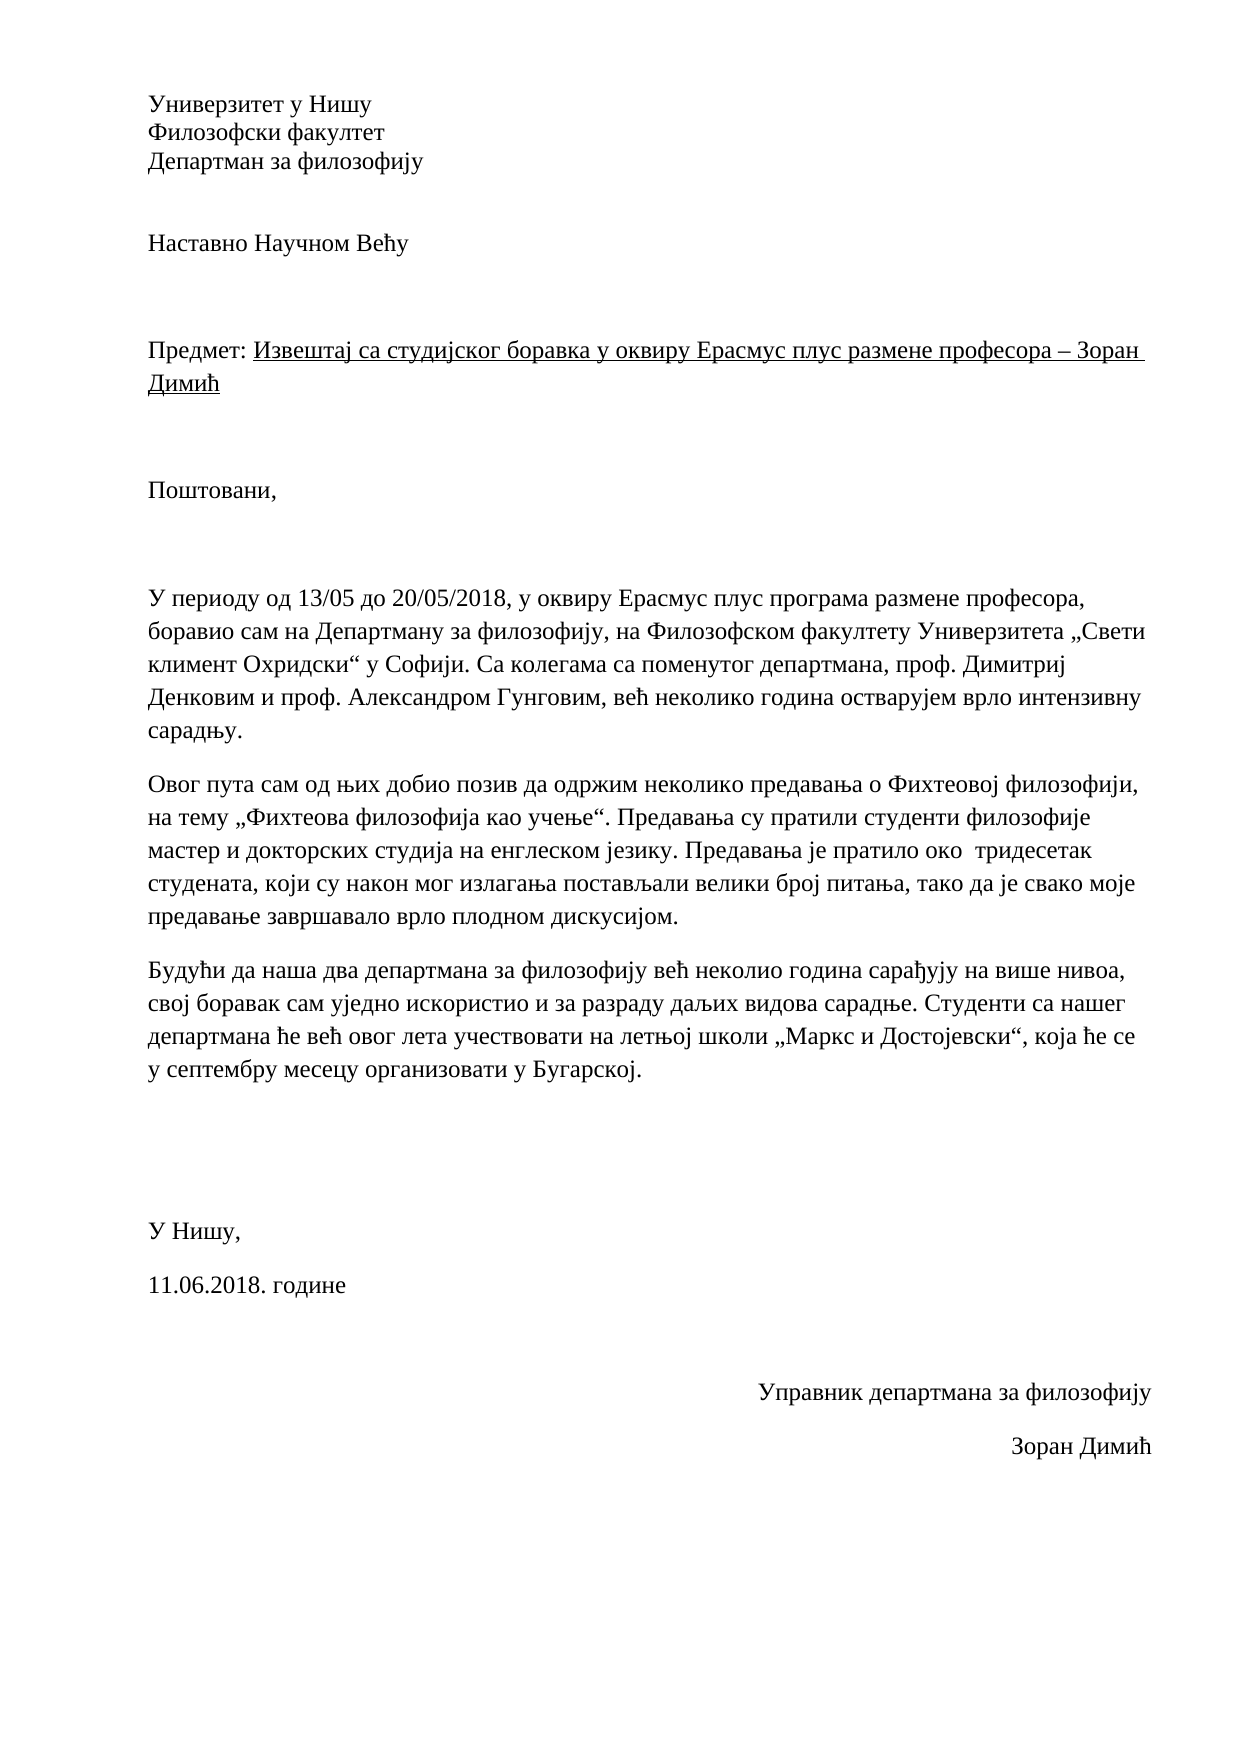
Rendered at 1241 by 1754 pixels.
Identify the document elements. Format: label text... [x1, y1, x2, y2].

text Предмет: Извештај са студијског боравка у оквиру Ерасмус плус размене професора – Зоран Димић [148, 335, 1152, 397]
text Овог пута сам од њих добио позив да одржим неколико предавања о Фихтеовој филозофији, на тему „Фихтеова филозофија као учење“. Предавања су пратили студенти филозофије мастер и докторских студија на енглеском језику. Предавања је пратило око тридесетак студената, који су након мог излагања постављали велики број питања, тако да је свако моје предавање завршавало врло плодном дискусијом. [148, 769, 1152, 930]
text Универзитет у Нишу [148, 89, 1152, 117]
text У периоду од 13/05 до 20/05/2018, у оквиру Ерасмус плус програма размене професора, боравио сам на Департману за филозофију, на Филозофском факултету Универзитета „Свети климент Охридски“ у Софији. Са колегама са поменутог департмана, проф. Димитриј Денковим и проф. Александром Гунговим, већ неколико година остварујем врло интензивну сарадњу. [148, 583, 1152, 744]
text Департман за филозофију [148, 146, 1152, 175]
text Филозофски факултет [148, 117, 1152, 146]
text Будући да наша два департмана за филозофију већ неколио година сарађују на више нивоа, свој боравак сам уједно искористио и за разраду даљих видова сарадње. Студенти са нашег департмана ће већ овог лета учествовати на летњој школи „Маркс и Достојевски“, која ће се у септембру месецу организовати у Бугарској. [148, 955, 1152, 1083]
text Зоран Димић [148, 1431, 1152, 1460]
text Управник департмана за филозофију [148, 1377, 1152, 1406]
text Наставно Научном Већу [148, 228, 1152, 257]
text 11.06.2018. године [148, 1270, 1152, 1298]
text Поштовани, [148, 476, 1152, 504]
text У Нишу, [148, 1216, 1152, 1244]
